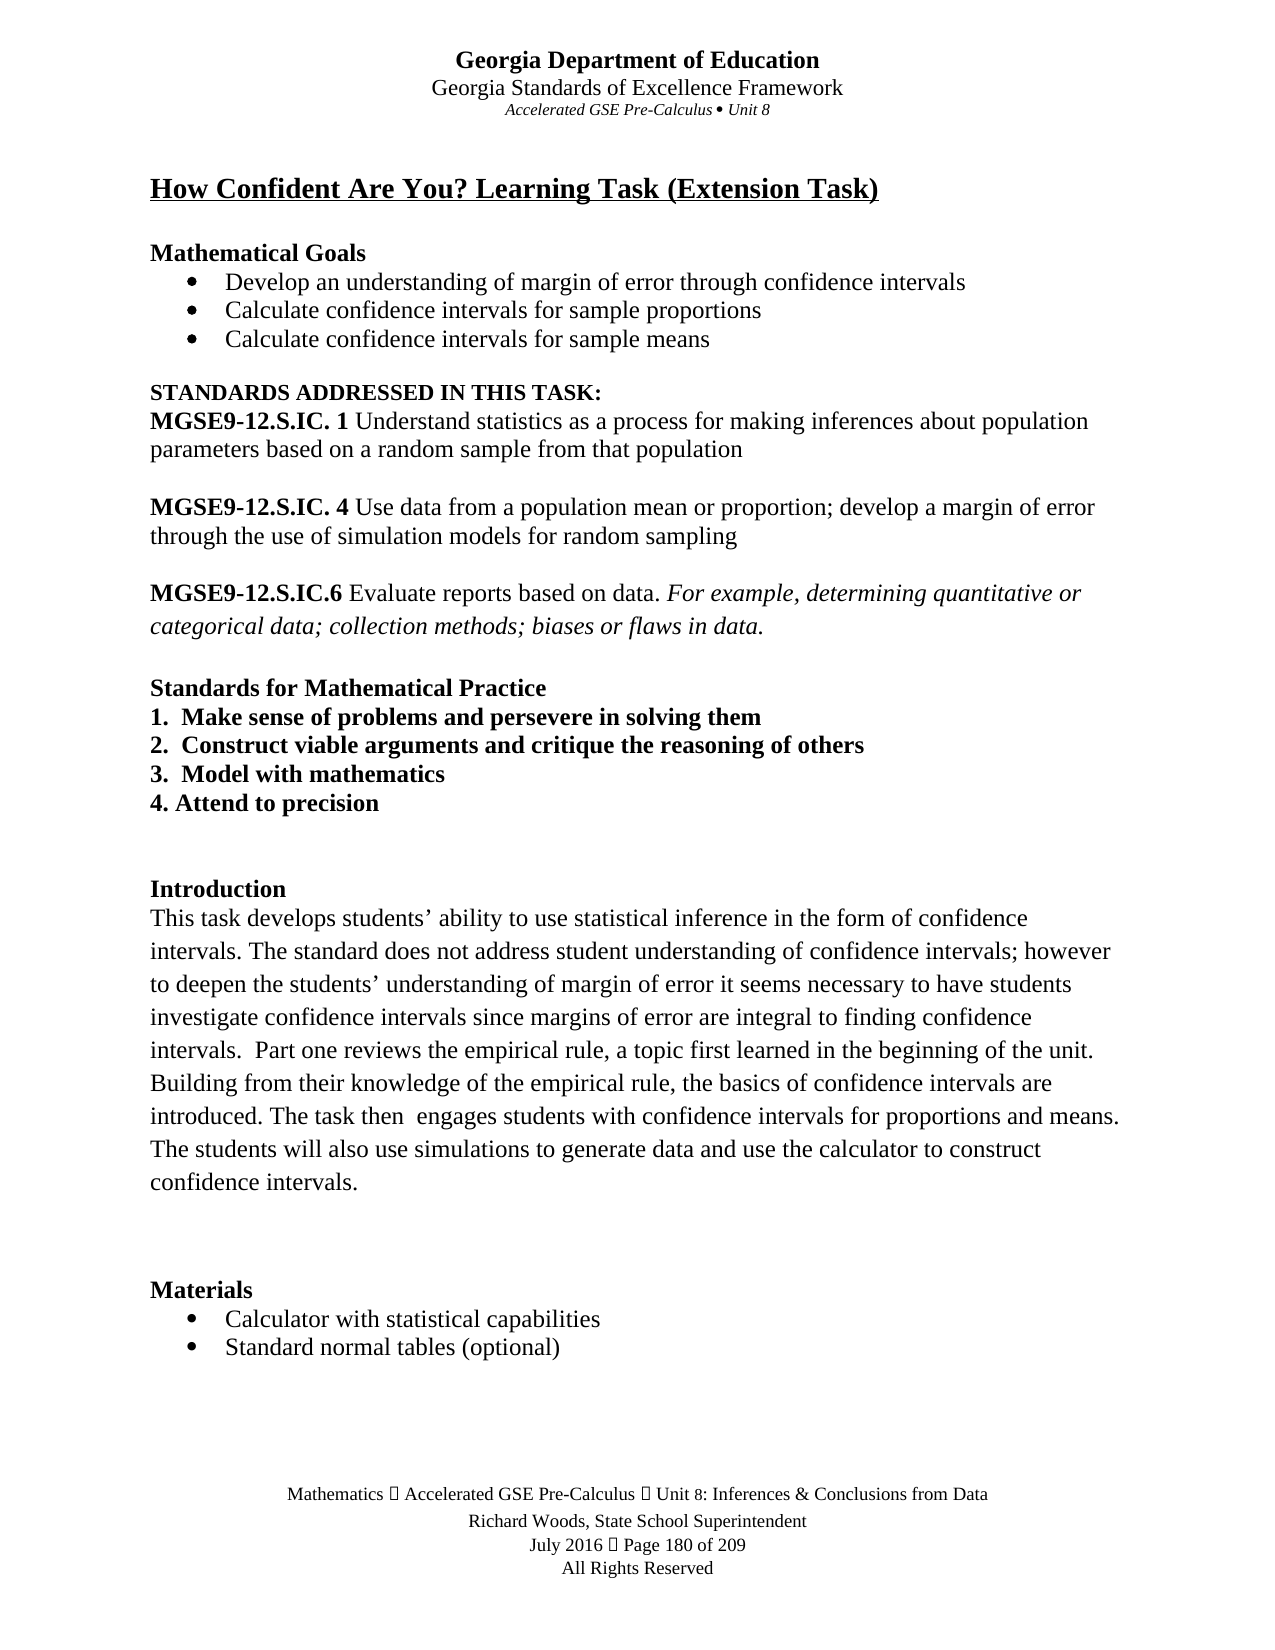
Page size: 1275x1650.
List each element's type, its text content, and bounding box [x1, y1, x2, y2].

text 2. Construct viable arguments and critique the reasoning of others [150, 731, 1125, 759]
subtitle How Confident Are You? Learning Task (Extension Task) [150, 171, 1125, 204]
text Materials [150, 1275, 1125, 1304]
text Introduction [150, 874, 1125, 903]
text 4. Attend to precision [150, 788, 1125, 817]
text STANDARDS ADDRESSED IN THIS TASK: [150, 379, 1125, 406]
list Develop an understanding of margin of error through confidence intervals [187, 267, 1125, 296]
text Mathematical Goals [150, 238, 1125, 267]
list Standard normal tables (optional) [187, 1332, 1125, 1361]
text MGSE9-12.S.IC.6 Evaluate reports based on data. For example, determining quantitative or categorical data; collection methods; biases or flaws in data. [150, 578, 1125, 640]
text 1. Make sense of problems and persevere in solving them [150, 702, 1125, 731]
list Calculate confidence intervals for sample proportions [187, 296, 1125, 324]
list Calculate confidence intervals for sample means [187, 324, 1125, 353]
text This task develops students’ ability to use statistical inference in the form of confidence intervals. The standard does not address student understanding of confidence intervals; however to deepen the students’ understanding of margin of error it seems necessary to have students investigate confidence intervals since margins of error are integral to finding confidence intervals. Part one reviews the empirical rule, a topic first learned in the beginning of the unit. Building from their knowledge of the empirical rule, the basics of confidence intervals are introduced. The task then engages students with confidence intervals for proportions and means. The students will also use simulations to generate data and use the calculator to construct confidence intervals. [150, 903, 1125, 1196]
list Calculator with statistical capabilities [187, 1304, 1125, 1332]
text Standards for Mathematical Practice [150, 673, 1125, 702]
text MGSE9-12.S.IC. 1 Understand statistics as a process for making inferences about population parameters based on a random sample from that population [150, 406, 1125, 463]
text MGSE9-12.S.IC. 4 Use data from a population mean or proportion; develop a margin of error through the use of simulation models for random sampling [150, 492, 1125, 549]
text 3. Model with mathematics [150, 759, 1125, 788]
